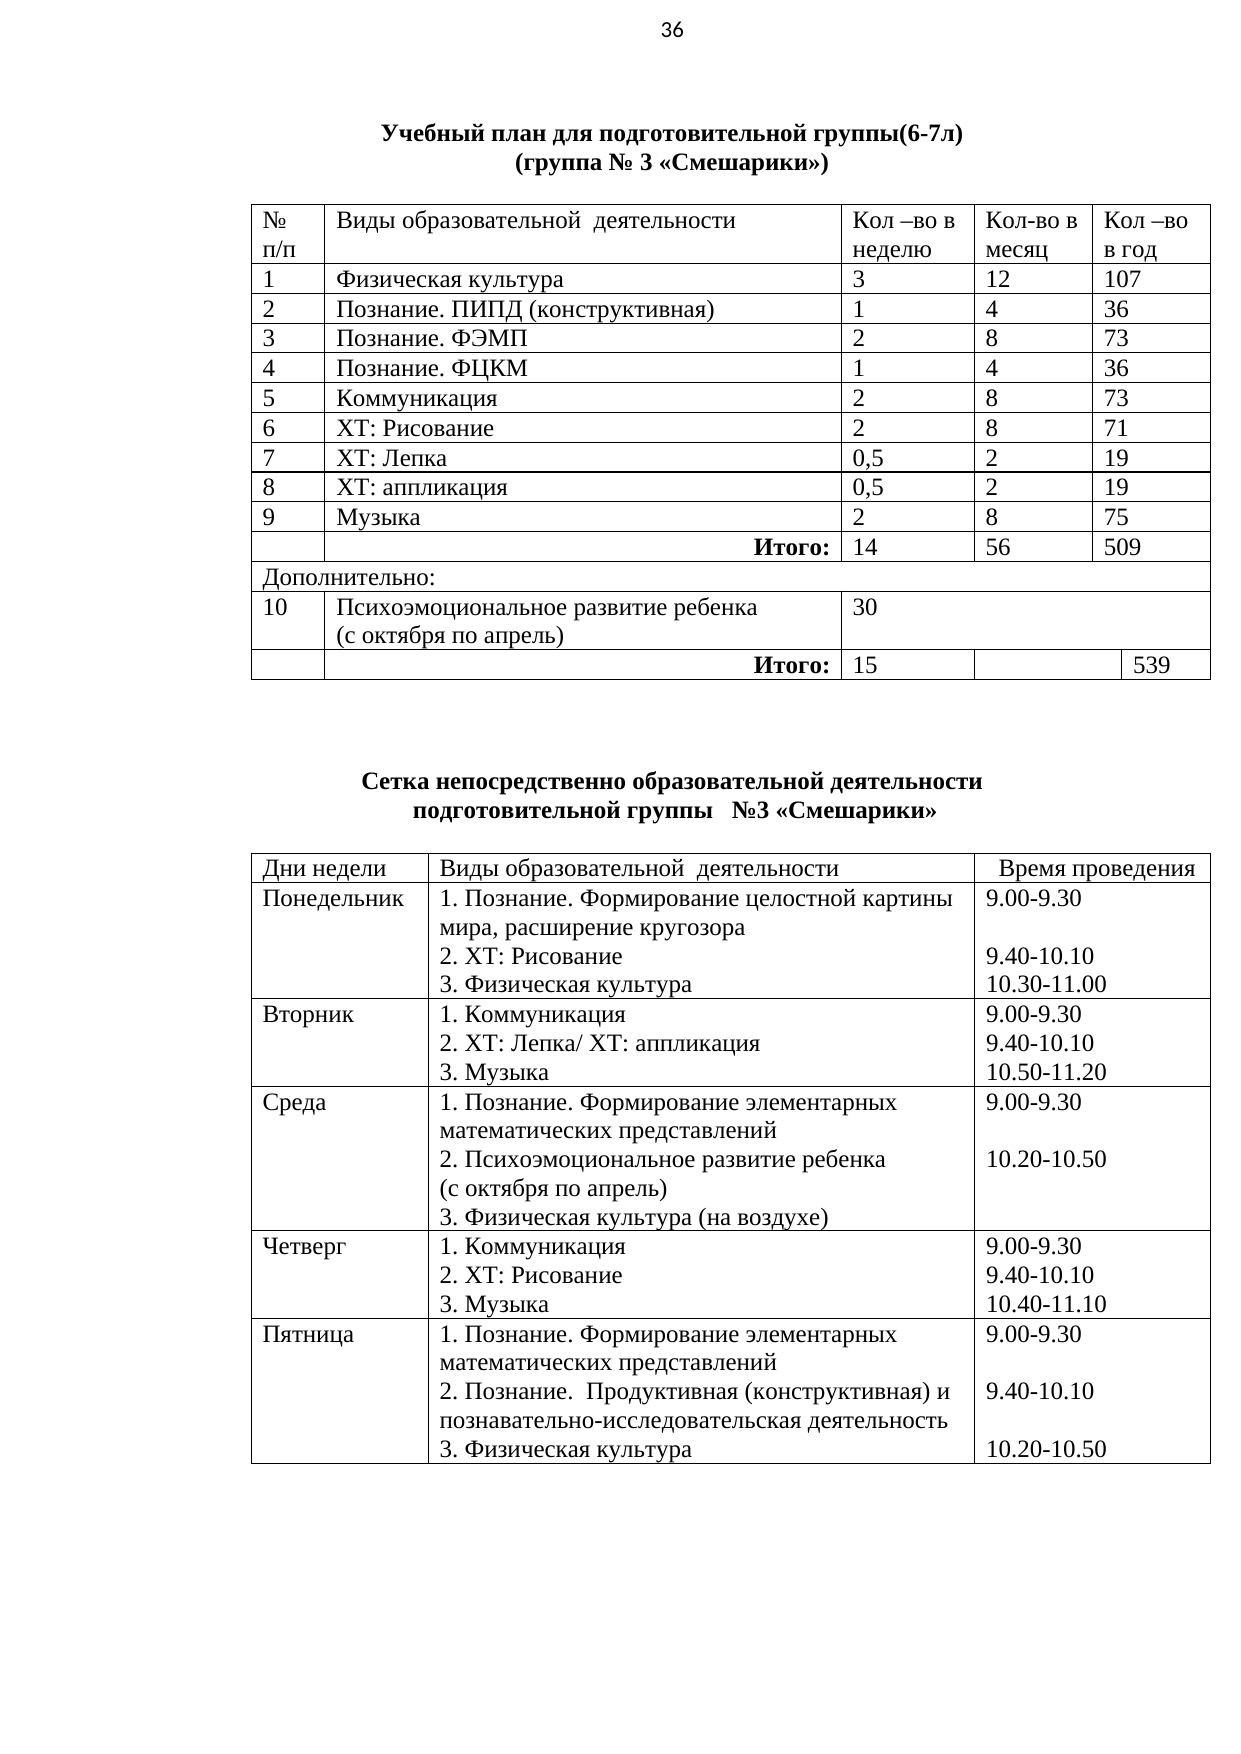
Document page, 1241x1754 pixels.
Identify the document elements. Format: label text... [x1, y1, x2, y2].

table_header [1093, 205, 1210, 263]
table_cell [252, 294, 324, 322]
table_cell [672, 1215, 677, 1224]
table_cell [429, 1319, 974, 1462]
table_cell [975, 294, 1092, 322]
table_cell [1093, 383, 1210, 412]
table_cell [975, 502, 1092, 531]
text подготовительной группы №3 «Смешарики» [177, 795, 1167, 824]
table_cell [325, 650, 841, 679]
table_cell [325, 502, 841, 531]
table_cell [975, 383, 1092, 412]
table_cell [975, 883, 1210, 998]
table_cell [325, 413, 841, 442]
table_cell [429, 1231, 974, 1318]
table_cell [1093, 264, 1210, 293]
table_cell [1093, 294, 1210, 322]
text Учебный план для подготовительной группы(6-7л) [177, 118, 1167, 147]
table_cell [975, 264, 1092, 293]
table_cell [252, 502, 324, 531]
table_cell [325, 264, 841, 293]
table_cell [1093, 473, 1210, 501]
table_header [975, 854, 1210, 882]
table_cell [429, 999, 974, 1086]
text Сетка непосредственно образовательной деятельности [177, 766, 1167, 795]
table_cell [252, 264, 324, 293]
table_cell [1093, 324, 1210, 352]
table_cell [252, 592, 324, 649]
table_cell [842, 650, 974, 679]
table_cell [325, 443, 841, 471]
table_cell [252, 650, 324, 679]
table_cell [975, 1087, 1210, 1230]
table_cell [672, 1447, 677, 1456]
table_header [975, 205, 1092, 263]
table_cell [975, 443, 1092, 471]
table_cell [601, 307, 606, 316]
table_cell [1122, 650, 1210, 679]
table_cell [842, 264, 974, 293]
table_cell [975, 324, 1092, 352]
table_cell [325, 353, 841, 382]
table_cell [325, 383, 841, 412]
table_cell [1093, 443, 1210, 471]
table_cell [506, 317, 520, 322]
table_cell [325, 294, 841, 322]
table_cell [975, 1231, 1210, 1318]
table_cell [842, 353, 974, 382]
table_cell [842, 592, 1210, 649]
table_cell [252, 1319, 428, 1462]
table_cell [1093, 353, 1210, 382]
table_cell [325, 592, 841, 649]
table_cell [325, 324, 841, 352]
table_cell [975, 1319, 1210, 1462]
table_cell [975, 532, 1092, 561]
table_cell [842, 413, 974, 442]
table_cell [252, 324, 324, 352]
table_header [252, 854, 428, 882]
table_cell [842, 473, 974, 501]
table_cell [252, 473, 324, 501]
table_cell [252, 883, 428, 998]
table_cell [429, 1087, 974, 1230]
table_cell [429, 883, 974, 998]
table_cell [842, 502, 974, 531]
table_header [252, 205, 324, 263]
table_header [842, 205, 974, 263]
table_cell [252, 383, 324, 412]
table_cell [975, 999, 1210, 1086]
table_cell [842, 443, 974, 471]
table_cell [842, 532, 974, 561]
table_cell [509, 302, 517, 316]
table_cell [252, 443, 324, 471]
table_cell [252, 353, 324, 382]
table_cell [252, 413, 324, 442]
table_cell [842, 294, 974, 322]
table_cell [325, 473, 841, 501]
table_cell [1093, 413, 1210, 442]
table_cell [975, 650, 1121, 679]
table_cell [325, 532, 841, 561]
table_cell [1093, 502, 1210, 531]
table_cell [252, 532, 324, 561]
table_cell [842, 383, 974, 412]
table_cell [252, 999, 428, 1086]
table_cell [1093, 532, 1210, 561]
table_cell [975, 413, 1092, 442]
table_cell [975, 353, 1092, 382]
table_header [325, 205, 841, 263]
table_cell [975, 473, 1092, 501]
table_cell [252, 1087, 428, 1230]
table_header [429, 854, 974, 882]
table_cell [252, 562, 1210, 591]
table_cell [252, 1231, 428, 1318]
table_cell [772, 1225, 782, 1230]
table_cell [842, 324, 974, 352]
text (группа № 3 «Смешарики») [177, 147, 1167, 176]
